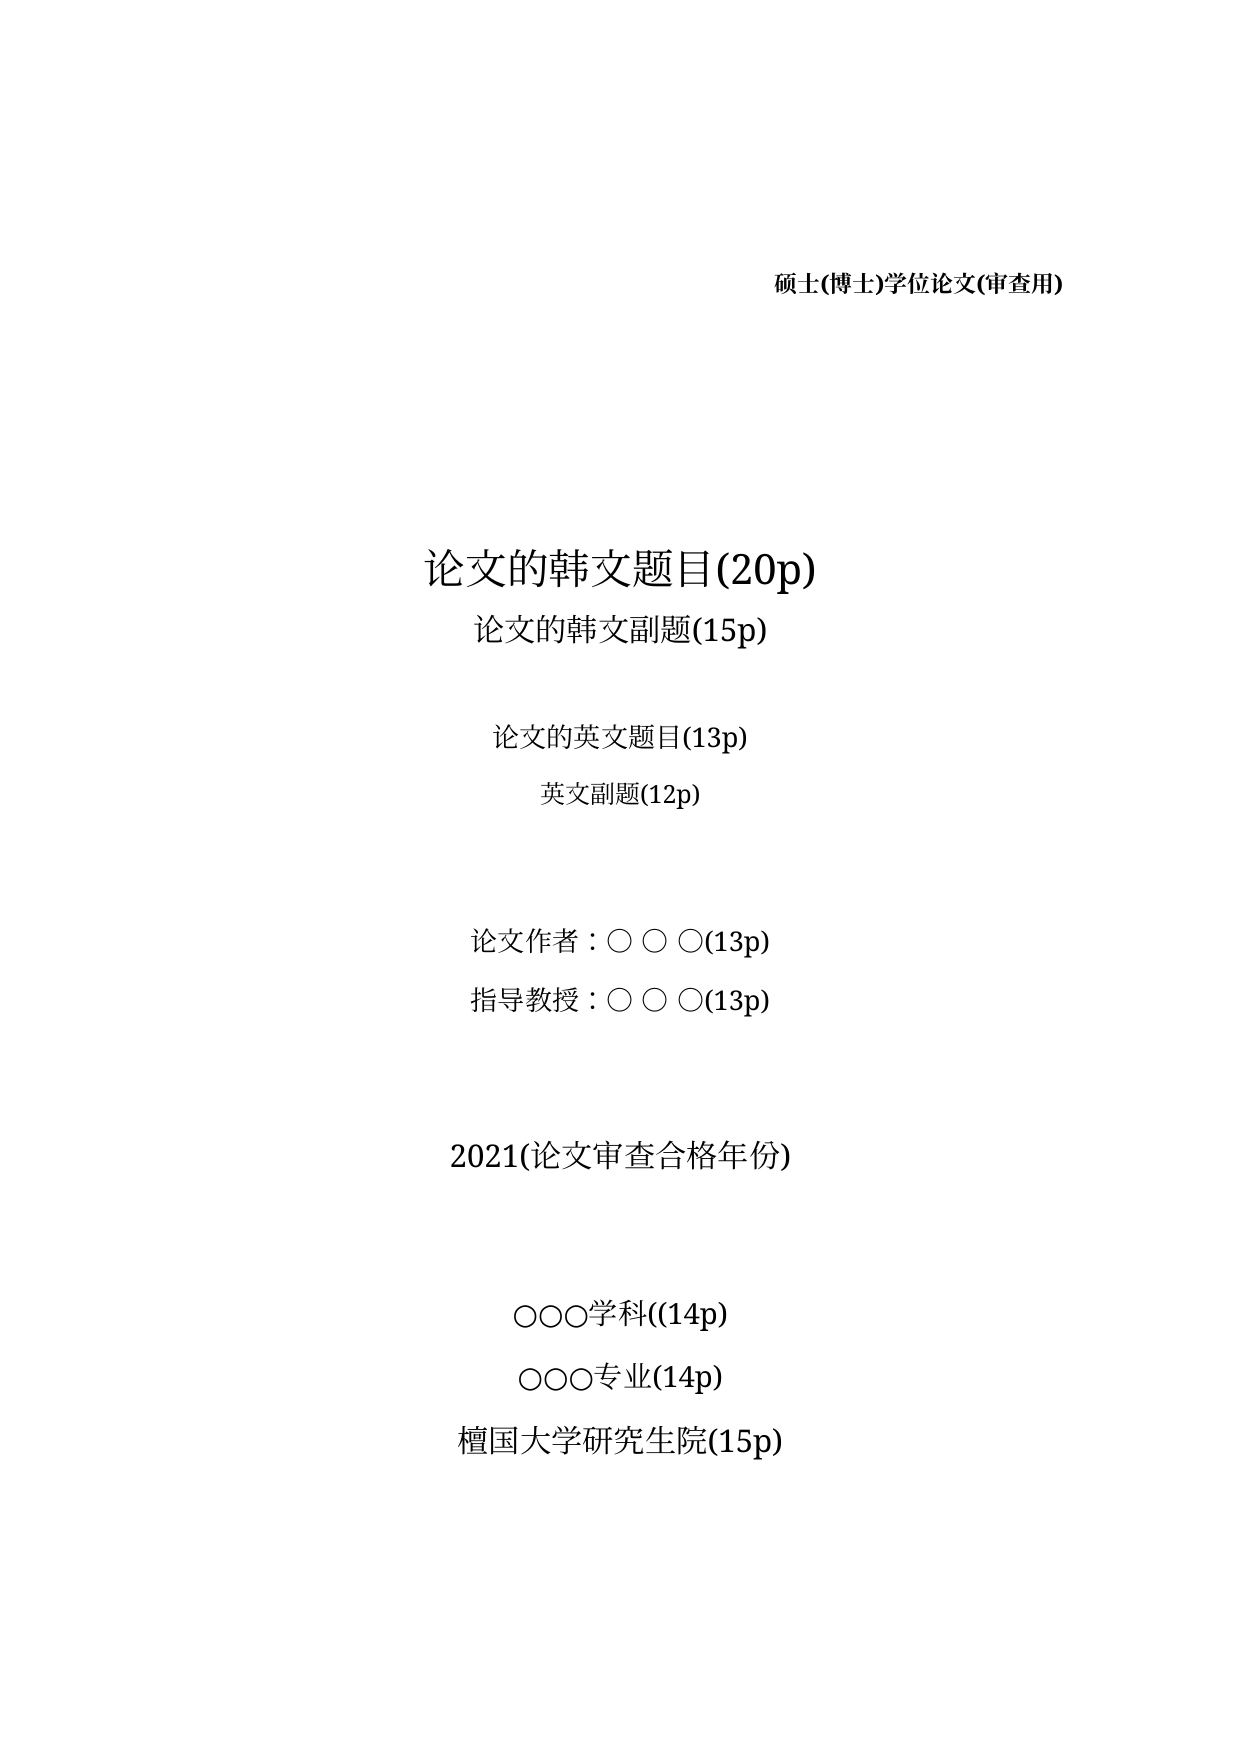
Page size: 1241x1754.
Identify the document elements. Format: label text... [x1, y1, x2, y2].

text 论文的韩文题目(20p) [177, 537, 1063, 597]
text 指导教授：○ ○ ○(13p) [177, 979, 1063, 1018]
text ○○○学科((14p) [177, 1291, 1063, 1333]
text 英文副题(12p) [177, 775, 1063, 811]
text 2021(论文审查合格年份) [177, 1131, 1063, 1177]
text 论文的韩文副题(15p) [177, 606, 1063, 651]
text 论文作者：○ ○ ○(13p) [177, 920, 1063, 959]
text 论文的英文题目(13p) [177, 716, 1063, 755]
text ○○○专业(14p) [177, 1354, 1063, 1396]
text 檀国大学研究生院(15p) [177, 1417, 1063, 1462]
text 硕士(博士)学位论文(审查用) [177, 266, 1063, 299]
